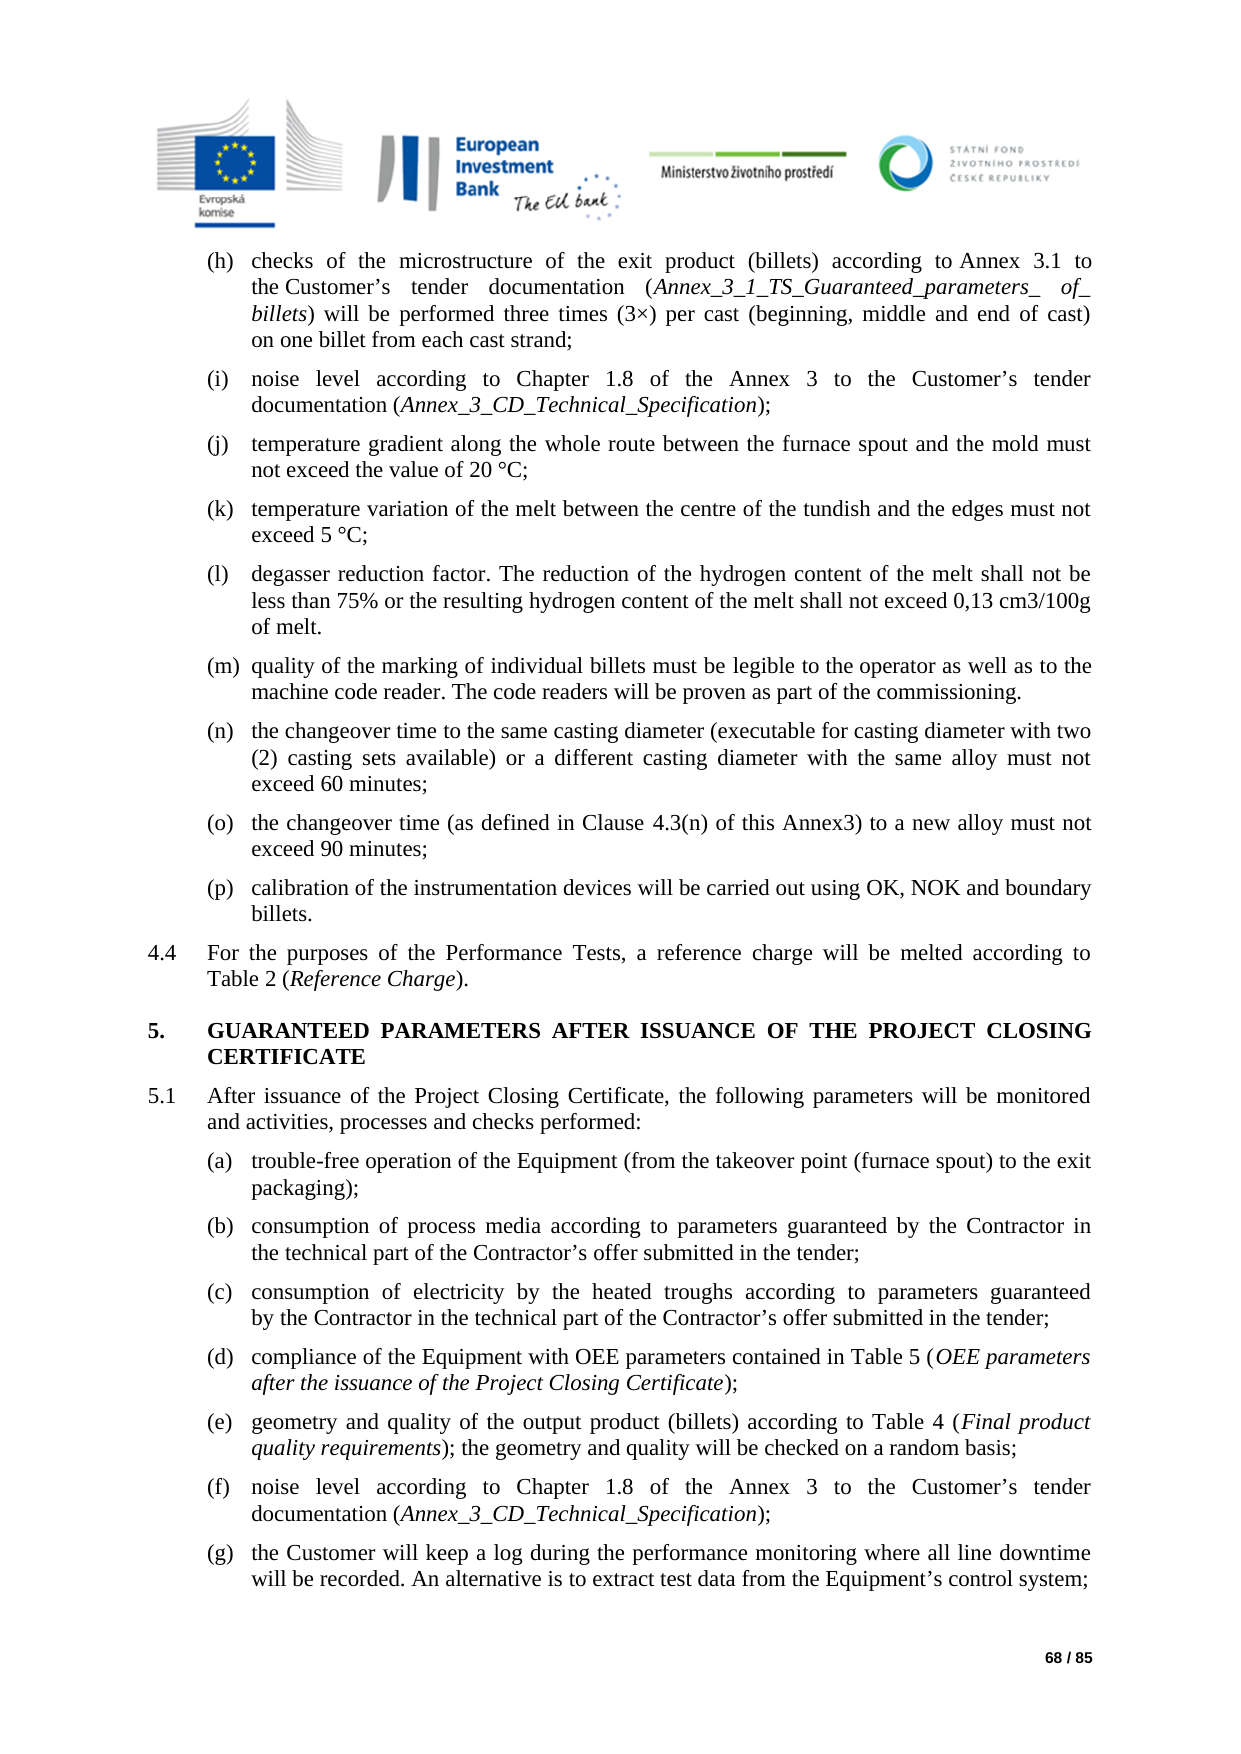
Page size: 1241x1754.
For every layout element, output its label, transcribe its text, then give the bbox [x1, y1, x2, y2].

text guaranteed parameters after issuance of the Project Closing Certificate [148, 1017, 1092, 1069]
text temperature variation of the melt between the centre of the tundish and the edges must not exceed 5 °C; [207, 495, 1092, 548]
text noise level according to Chapter 1.8 of the Annex 3 to the Customer’s tender documentation (Annex_3_CD_Technical_Specification); [207, 1473, 1092, 1526]
list trouble-free operation of the Equipment (from the takeover point (furnace spout) to the exit packaging); [207, 1147, 1092, 1200]
text the changeover time (as defined in Clause 4.3(n) of this Annex3) to a new alloy must not exceed 90 minutes; [207, 809, 1092, 861]
text checks of the microstructure of the exit product (billets) according to Annex 3.1 to the Customer’s tender documentation (Annex_3_1_TS_Guaranteed_parameters_ of_ billets) will be performed three times (3×) per cast (beginning, middle and end of cast) on one billet from each cast strand; [207, 247, 1092, 352]
text compliance of the Equipment with OEE parameters contained in Table 5 (OEE parameters after the issuance of the Project Closing Certificate); [207, 1343, 1092, 1396]
text consumption of process media according to parameters guaranteed by the Contractor in the technical part of the Contractor’s offer submitted in the tender; [207, 1212, 1092, 1265]
text the Customer will keep a log during the performance monitoring where all line downtime will be recorded. An alternative is to extract test data from the Equipment’s control system; [207, 1538, 1092, 1591]
text the changeover time to the same casting diameter (executable for casting diameter with two (2) casting sets available) or a different casting diameter with the same alloy must not exceed 60 minutes; [207, 717, 1092, 796]
text quality of the marking of individual billets must be legible to the operator as well as to the machine code reader. The code readers will be proven as part of the commissioning. [207, 652, 1092, 705]
text temperature gradient along the whole route between the furnace spout and the mold must not exceed the value of 20 °C; [207, 430, 1092, 483]
text For the purposes of the Performance Tests, a reference charge will be melted according to Table 2 (Reference Charge). [148, 939, 1092, 992]
text degasser reduction factor. The reduction of the hydrogen content of the melt shall not be less than 75% or the resulting hydrogen content of the melt shall not exceed 0,13 cm3/100g of melt. [207, 560, 1092, 639]
text calibration of the instrumentation devices will be carried out using OK, NOK and boundary billets. [207, 874, 1092, 927]
text After issuance of the Project Closing Certificate, the following parameters will be monitored and activities, processes and checks performed: [148, 1082, 1092, 1135]
text consumption of electricity by the heated troughs according to parameters guaranteed by the Contractor in the technical part of the Contractor’s offer submitted in the tender; [207, 1278, 1092, 1330]
text geometry and quality of the output product (billets) according to Table 4 (Final product quality requirements); the geometry and quality will be checked on a random basis; [207, 1408, 1092, 1461]
picture [147, 87, 1093, 235]
text noise level according to Chapter 1.8 of the Annex 3 to the Customer’s tender documentation (Annex_3_CD_Technical_Specification); [207, 365, 1092, 417]
